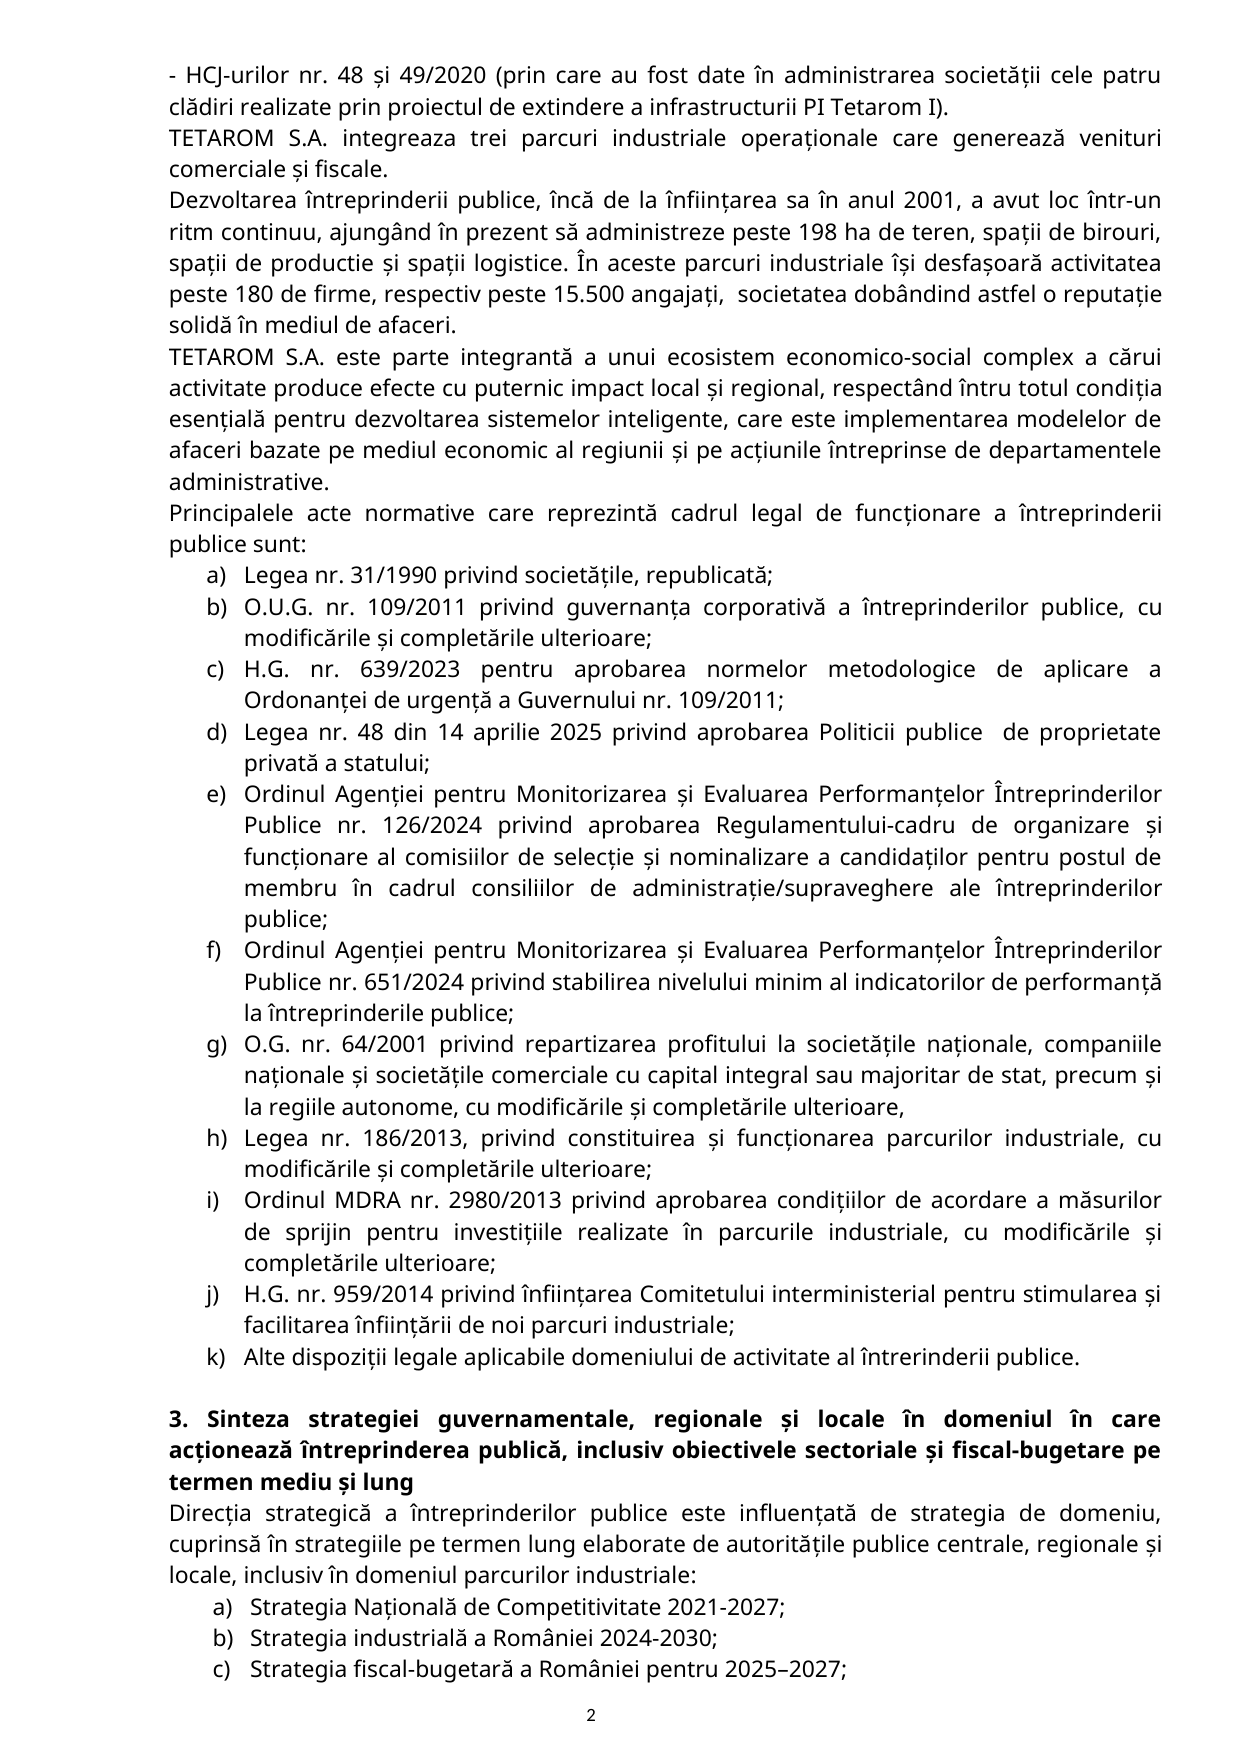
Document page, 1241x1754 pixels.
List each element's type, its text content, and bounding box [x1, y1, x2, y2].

list H.G. nr. 959/2014 privind înfiinţarea Comitetului interministerial pentru stimularea şi facilitarea înfiinţării de noi parcuri industriale; [206, 1278, 1162, 1340]
text TETAROM S.A. este parte integrantă a unui ecosistem economico-social complex a cărui activitate produce efecte cu puternic impact local şi regional, respectând întru totul condiția esențială pentru dezvoltarea sistemelor inteligente, care este implementarea modelelor de afaceri bazate pe mediul economic al regiunii și pe acțiunile întreprinse de departamentele administrative. [169, 340, 1162, 497]
list Legea nr. 48 din 14 aprilie 2025 privind aprobarea Politicii publice de proprietate privată a statului; [206, 715, 1162, 778]
text Direcția strategică a întreprinderilor publice este influențată de strategia de domeniu, cuprinsă în strategiile pe termen lung elaborate de autoritățile publice centrale, regionale și locale, inclusiv în domeniul parcurilor industriale: [169, 1497, 1162, 1590]
list O.G. nr. 64/2001 privind repartizarea profitului la societățile naționale, companiile naționale și societățile comerciale cu capital integral sau majoritar de stat, precum și la regiile autonome, cu modificările și completările ulterioare, [206, 1028, 1162, 1122]
text Principalele acte normative care reprezintă cadrul legal de funcționare a întreprinderii publice sunt: [169, 497, 1162, 559]
list Legea nr. 186/2013, privind constituirea și funcționarea parcurilor industriale, cu modificările și completările ulterioare; [206, 1122, 1162, 1184]
list Alte dispoziții legale aplicabile domeniului de activitate al întrerinderii publice. [206, 1340, 1162, 1372]
text - HCJ-urilor nr. 48 și 49/2020 (prin care au fost date în administrarea societății cele patru clădiri realizate prin proiectul de extindere a infrastructurii PI Tetarom I). [169, 59, 1162, 122]
text Dezvoltarea întreprinderii publice, încă de la înființarea sa în anul 2001, a avut loc într-un ritm continuu, ajungând în prezent să administreze peste 198 ha de teren, spații de birouri, spații de productie și spații logistice. În aceste parcuri industriale își desfașoară activitatea peste 180 de firme, respectiv peste 15.500 angajați, societatea dobândind astfel o reputație solidă în mediul de afaceri. [169, 184, 1162, 340]
list Ordinul MDRA nr. 2980/2013 privind aprobarea condițiilor de acordare a măsurilor de sprijin pentru investițiile realizate în parcurile industriale, cu modificările și completările ulterioare; [206, 1184, 1162, 1278]
text 3. Sinteza strategiei guvernamentale, regionale şi locale în domeniul în care acţionează întreprinderea publică, inclusiv obiectivele sectoriale şi fiscal-bugetare pe termen mediu şi lung [169, 1403, 1162, 1497]
list Strategia fiscal-bugetară a României pentru 2025–2027; [212, 1653, 1162, 1684]
list Strategia industrială a României 2024-2030; [212, 1622, 1162, 1653]
list O.U.G. nr. 109/2011 privind guvernanța corporativă a întreprinderilor publice, cu modificările și completările ulterioare; [206, 590, 1162, 653]
list Ordinul Agenției pentru Monitorizarea și Evaluarea Performanțelor Întreprinderilor Publice nr. 126/2024 privind aprobarea Regulamentului-cadru de organizare și funcționare al comisiilor de selecție și nominalizare a candidaților pentru postul de membru în cadrul consiliilor de administrație/supraveghere ale întreprinderilor publice; [206, 778, 1162, 934]
list Ordinul Agenției pentru Monitorizarea și Evaluarea Performanțelor Întreprinderilor Publice nr. 651/2024 privind stabilirea nivelului minim al indicatorilor de performanță la întreprinderile publice; [206, 934, 1162, 1028]
list H.G. nr. 639/2023 pentru aprobarea normelor metodologice de aplicare a Ordonanței de urgență a Guvernului nr. 109/2011; [206, 653, 1162, 715]
text TETAROM S.A. integreaza trei parcuri industriale operaționale care generează venituri comerciale și fiscale. [169, 122, 1162, 184]
list Legea nr. 31/1990 privind societățile, republicată; [206, 559, 1162, 590]
list Strategia Națională de Competitivitate 2021-2027; [212, 1590, 1162, 1622]
